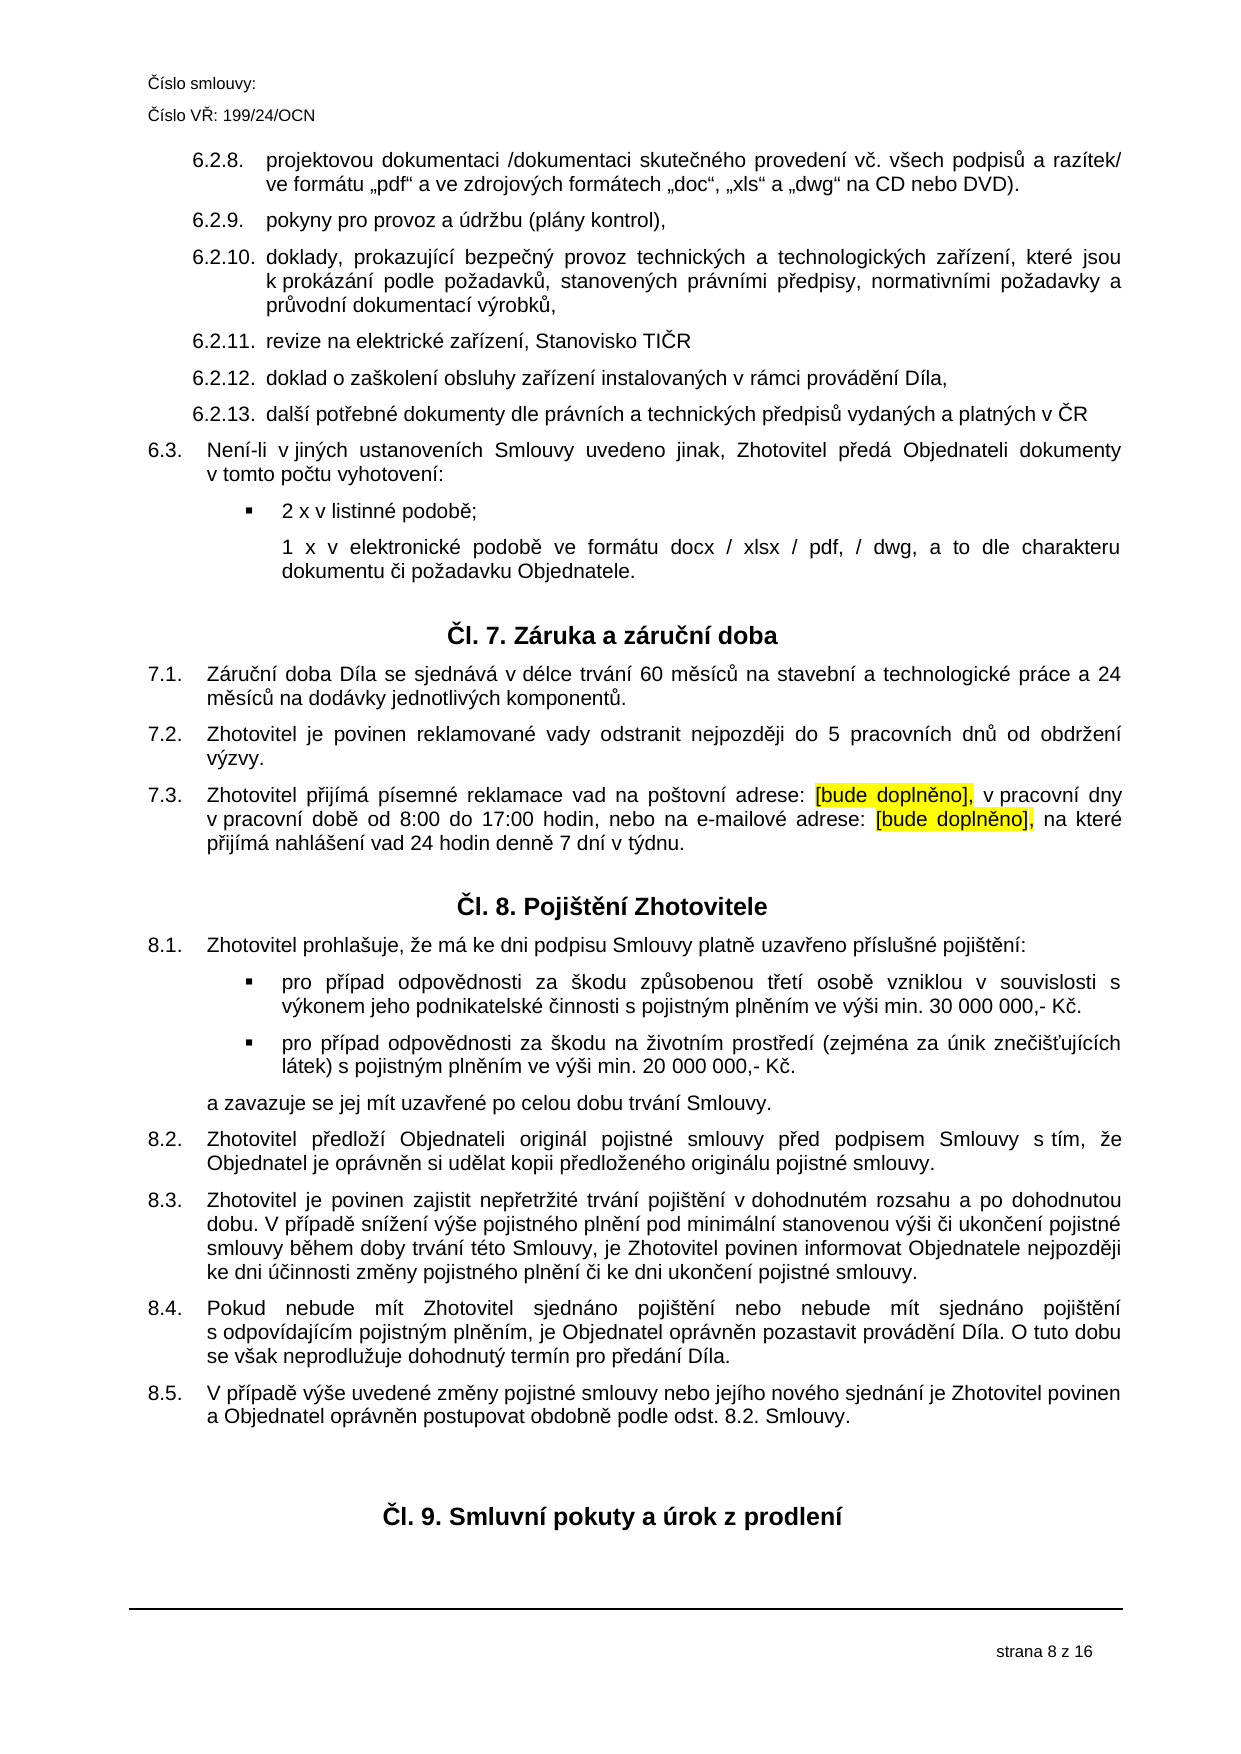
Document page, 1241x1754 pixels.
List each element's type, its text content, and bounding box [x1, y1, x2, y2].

list pro případ odpovědnosti za škodu na životním prostředí (zejména za únik znečišťujících látek) s pojistným plněním ve výši min. 20 000 000,- Kč. [244, 1030, 1122, 1078]
text projektovou dokumentaci /dokumentaci skutečného provedení vč. všech podpisů a razítek/ ve formátu „pdf“ a ve zdrojových formátech „doc“, „xls“ a „dwg“ na CD nebo DVD). [192, 148, 1122, 196]
text Není-li v jiných ustanoveních Smlouvy uvedeno jinak, Zhotovitel předá Objednateli dokumenty v tomto počtu vyhotovení: [148, 438, 1122, 486]
list 1 x v elektronické podobě ve formátu docx / xlsx / pdf, / dwg, a to dle charakteru dokumentu či požadavku Objednatele. [282, 535, 1122, 583]
text doklady, prokazující bezpečný provoz technických a technologických zařízení, které jsou k prokázání podle požadavků, stanovených právními předpisy, normativními požadavky a průvodní dokumentací výrobků, [192, 244, 1122, 316]
list Pokud nebude mít Zhotovitel sjednáno pojištění nebo nebude mít sjednáno pojištění s odpovídajícím pojistným plněním, je Objednatel oprávněn pozastavit provádění Díla. O tuto dobu se však neprodlužuje dohodnutý termín pro předání Díla. [148, 1296, 1122, 1368]
text Záruční doba Díla se sjednává v délce trvání 60 měsíců na stavební a technologické práce a 24 měsíců na dodávky jednotlivých komponentů. [148, 662, 1122, 710]
text revize na elektrické zařízení, Stanovisko TIČR [192, 329, 1122, 353]
list Zhotovitel je povinen zajistit nepřetržité trvání pojištění v dohodnutém rozsahu a po dohodnutou dobu. V případě snížení výše pojistného plnění pod minimální stanovenou výši či ukončení pojistné smlouvy během doby trvání této Smlouvy, je Zhotovitel povinen informovat Objednatele nejpozději ke dni účinnosti změny pojistného plnění či ke dni ukončení pojistné smlouvy. [148, 1188, 1122, 1283]
text Záruka a záruční doba [102, 621, 1122, 649]
text Pojištění Zhotovitele [102, 892, 1122, 921]
text doklad o zaškolení obsluhy zařízení instalovaných v rámci provádění Díla, [192, 365, 1122, 389]
text Zhotovitel prohlašuje, že má ke dni podpisu Smlouvy platně uzavřeno příslušné pojištění: [148, 933, 1122, 957]
list pro případ odpovědnosti za škodu způsobenou třetí osobě vzniklou v souvislosti s výkonem jeho podnikatelské činnosti s pojistným plněním ve výši min. 30 000 000,- Kč. [244, 970, 1122, 1018]
text Zhotovitel předloží Objednateli originál pojistné smlouvy před podpisem Smlouvy s tím, že Objednatel je oprávněn si udělat kopii předloženého originálu pojistné smlouvy. [148, 1127, 1122, 1175]
text pokyny pro provoz a údržbu (plány kontrol), [192, 208, 1122, 232]
text Zhotovitel je povinen reklamované vady odstranit nejpozději do 5 pracovních dnů od obdržení výzvy. [148, 722, 1122, 770]
list 2 x v listinné podobě; [244, 499, 1122, 523]
text Zhotovitel přijímá písemné reklamace vad na poštovní adrese: [bude doplněno], v pracovní dny v pracovní době od 8:00 do 17:00 hodin, nebo na e-mailové adrese: [bude doplněno], na které přijímá nahlášení vad 24 hodin denně 7 dní v týdnu. [148, 783, 1122, 854]
text Smluvní pokuty a úrok z prodlení [102, 1502, 1122, 1531]
list a zavazuje se jej mít uzavřené po celou dobu trvání Smlouvy. [162, 1091, 1122, 1115]
text další potřebné dokumenty dle právních a technických předpisů vydaných a platných v ČR [192, 402, 1122, 426]
list V případě výše uvedené změny pojistné smlouvy nebo jejího nového sjednání je Zhotovitel povinen a Objednatel oprávněn postupovat obdobně podle odst. 8.2. Smlouvy. [148, 1380, 1122, 1428]
